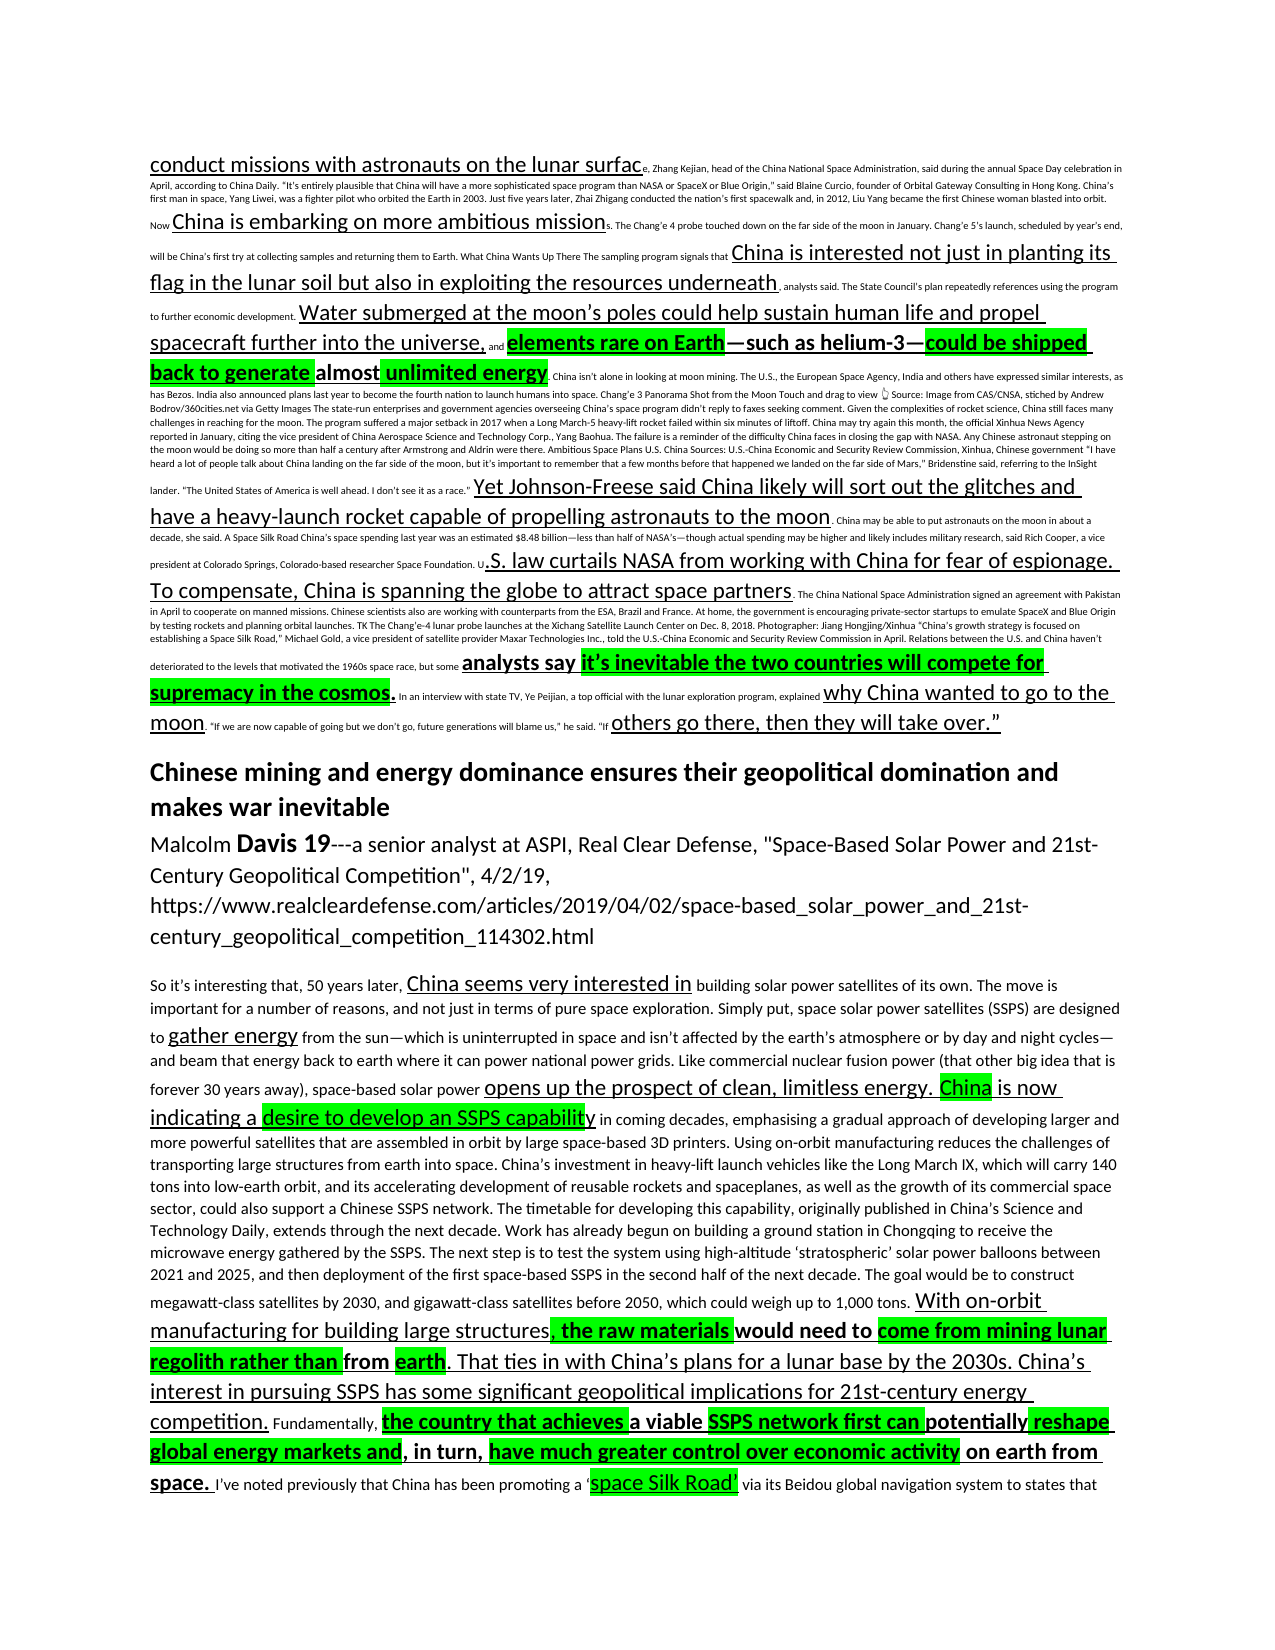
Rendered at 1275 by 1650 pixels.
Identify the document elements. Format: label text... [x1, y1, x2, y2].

subtitle Chinese mining and energy dominance ensures their geopolitical domination and makes war inevitable [150, 755, 1125, 823]
text Malcolm Davis 19---a senior analyst at ASPI, Real Clear Defense, "Space-Based Solar Power and 21st-Century Geopolitical Competition", 4/2/19, https://www.realcleardefense.com/articles/2019/04/02/space-based_solar_power_and_21st-century_geopolitical_competition_114302.html [150, 826, 1125, 950]
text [150, 150, 1125, 736]
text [150, 969, 1125, 1496]
